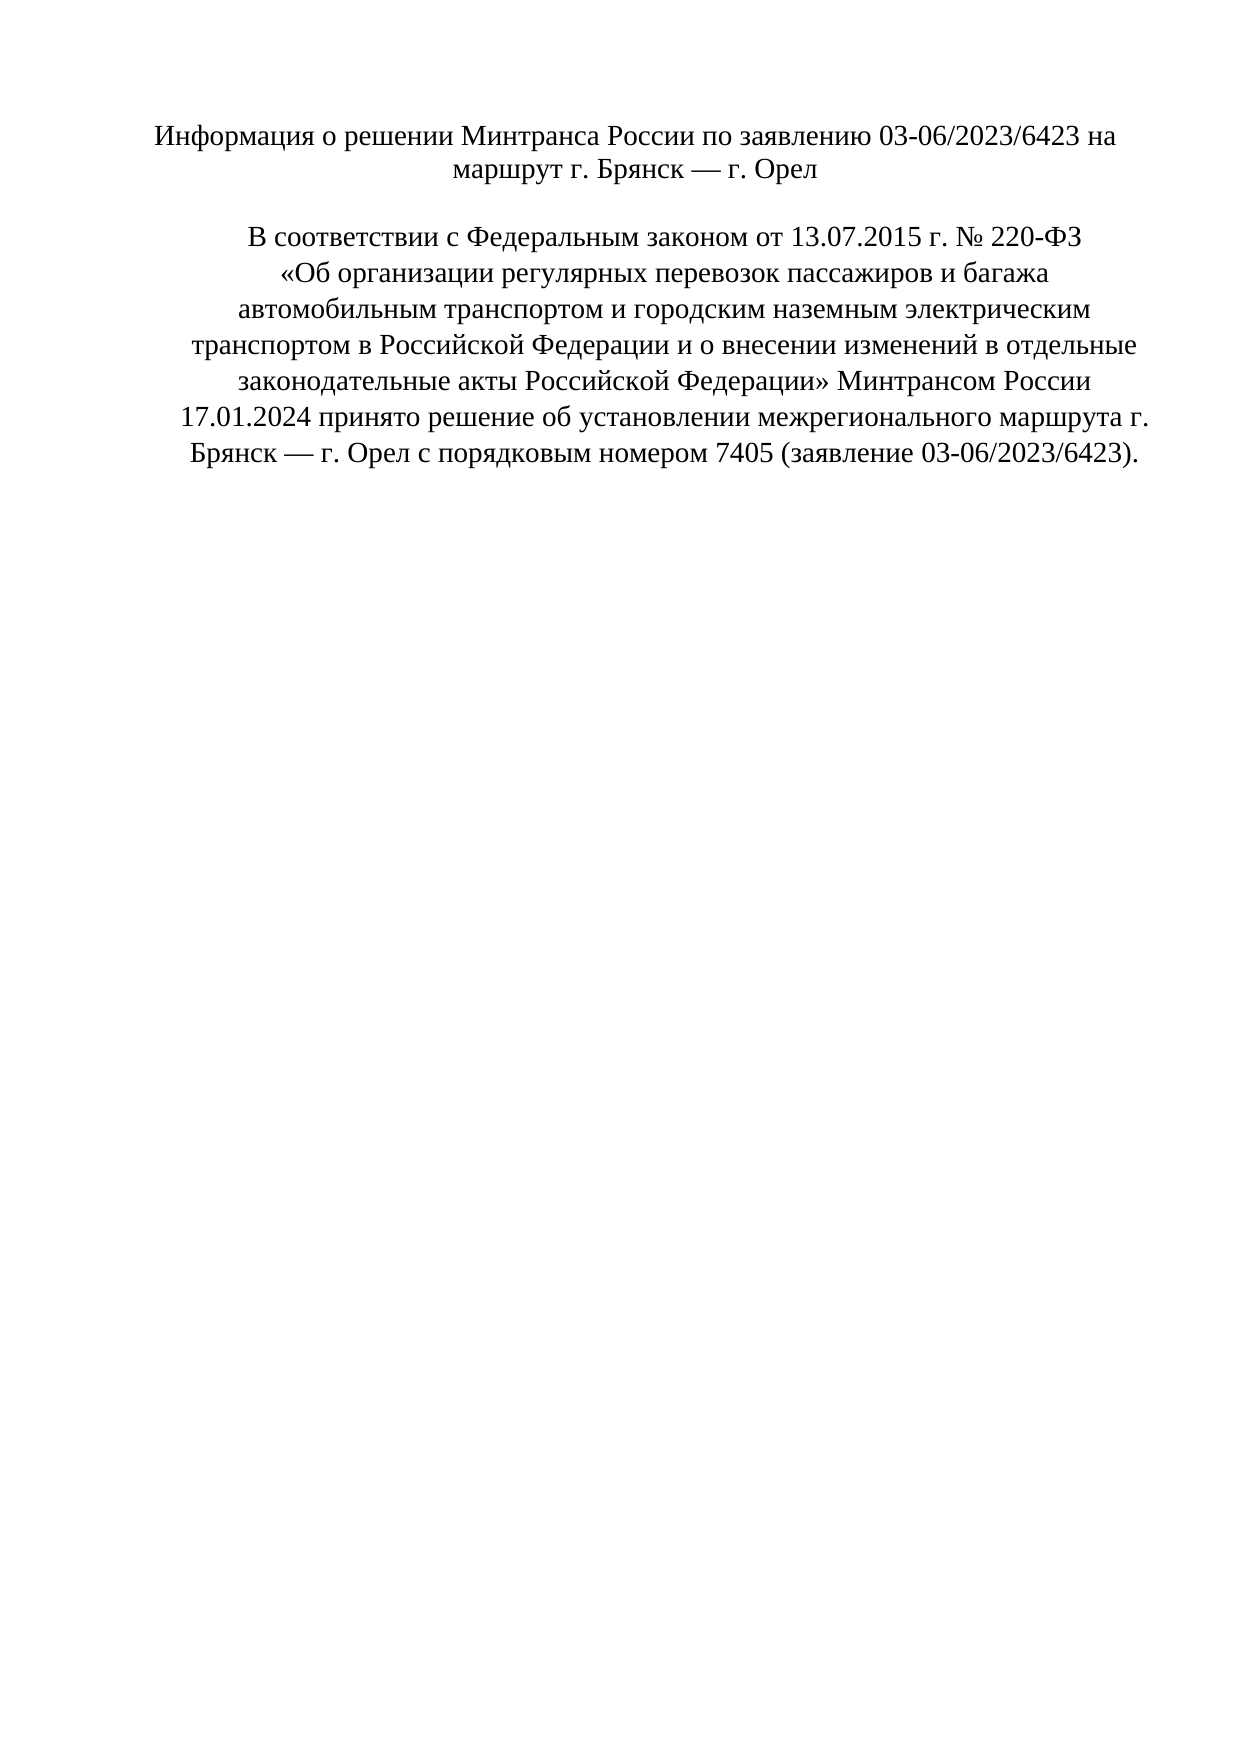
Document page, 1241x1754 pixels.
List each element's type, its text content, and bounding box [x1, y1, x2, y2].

text В соответствии с Федеральным законом от 13.07.2015 г. № 220-ФЗ «Об организации регулярных перевозок пассажиров и багажа автомобильным транспортом и городским наземным электрическим транспортом в Российской Федерации и о внесении изменений в отдельные законодательные акты Российской Федерации» Минтрансом России 17.01.2024 принято решение об установлении межрегионального маршрута г. Брянск — г. Орел с порядковым номером 7405 (заявление 03-06/2023/6423). [177, 219, 1152, 469]
text Информация о решении Минтранса России по заявлению 03-06/2023/6423 на маршрут г. Брянск — г. Орел [118, 118, 1152, 185]
